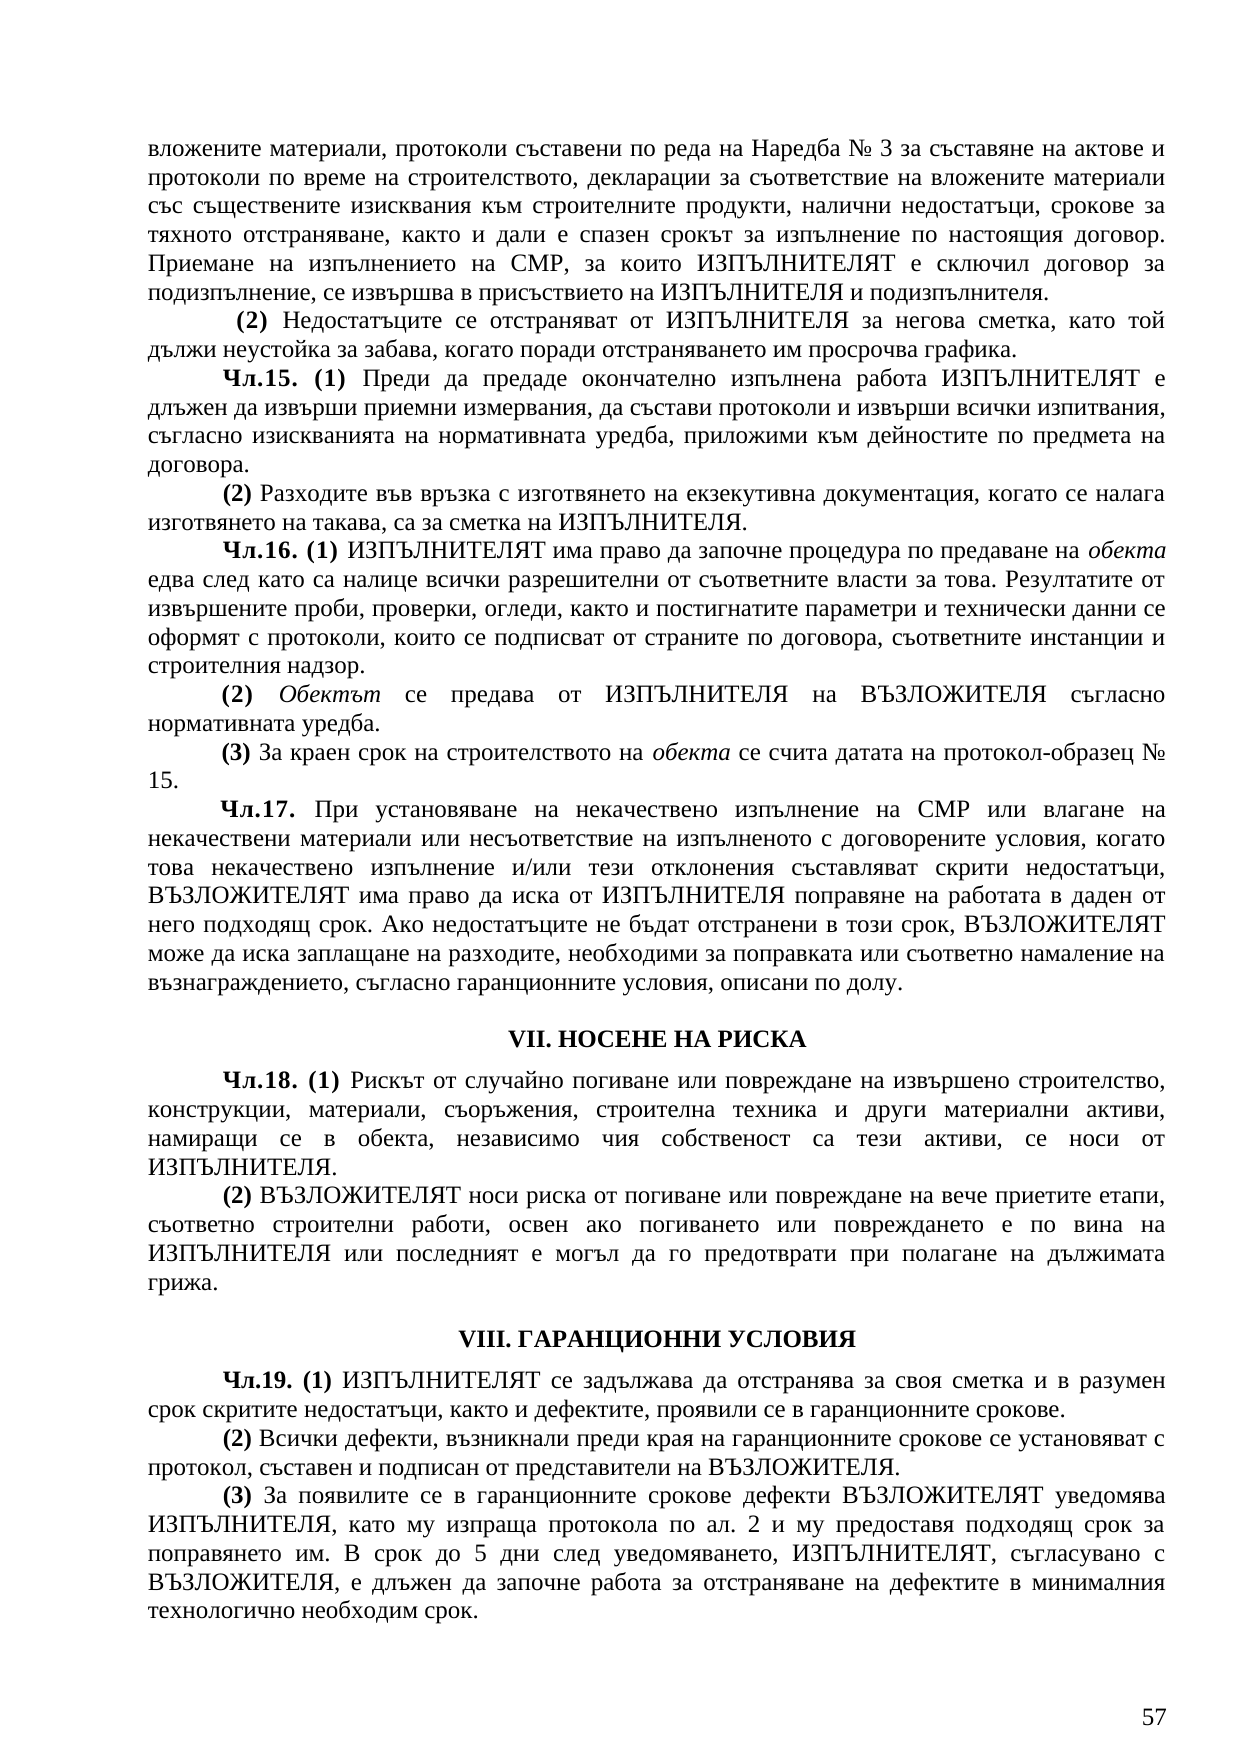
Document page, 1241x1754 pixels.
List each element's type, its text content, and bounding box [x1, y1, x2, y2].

text VIІI. ГАРАНЦИОННИ УСЛОВИЯ [148, 1324, 1167, 1353]
text Чл.19. (1) ИЗПЪЛНИТЕЛЯТ се задължава да отстранява за своя сметка и в разумен срок скритите недостатъци, както и дефектите, проявили се в гаранционните срокове. [148, 1365, 1167, 1423]
text (2) ВЪЗЛОЖИТЕЛЯТ носи риска от погиване или повреждане на вече приетите етапи, съответно строителни работи, освен ако погиването или повреждането е по вина на ИЗПЪЛНИТЕЛЯ или последният е могъл да го предотврати при полагане на дължимата грижа. [148, 1180, 1167, 1295]
text (3) За появилите се в гаранционните срокове дефекти ВЪЗЛОЖИТЕЛЯТ уведомява ИЗПЪЛНИТЕЛЯ, като му изпраща протокола по ал. 2 и му предоставя подходящ срок за поправянето им. В срок до 5 дни след уведомяването, ИЗПЪЛНИТЕЛЯТ, съгласувано с ВЪЗЛОЖИТЕЛЯ, е длъжен да започне работа за отстраняване на дефектите в минималния технологично необходим срок. [148, 1480, 1167, 1624]
text Чл.18. (1) Рискът от случайно погиване или повреждане на извършено строителство, конструкции, материали, съоръжения, строителна техника и други материални активи, намиращи се в обекта, независимо чия собственост са тези активи, се носи от ИЗПЪЛНИТЕЛЯ. [148, 1065, 1167, 1180]
text (2) Разходите във връзка с изготвянето на екзекутивна документация, когато се налага изготвянето на такава, са за сметка на ИЗПЪЛНИТЕЛЯ. [148, 478, 1167, 535]
text Чл.15. (1) Преди да предаде окончателно изпълнена работа ИЗПЪЛНИТЕЛЯТ е длъжен да извърши приемни измервания, да състави протоколи и извърши всички изпитвания, съгласно изискванията на нормативната уредба, приложими към дейностите по предмета на договора. [148, 363, 1167, 478]
text Чл.16. (1) ИЗПЪЛНИТЕЛЯТ има право да започне процедура по предаване на обекта едва след като са налице всички разрешителни от съответните власти за това. Резултатите от извършените проби, проверки, огледи, както и постигнатите параметри и технически данни се оформят с протоколи, които се подписват от страните по договора, съответните инстанции и строителния надзор. [148, 535, 1167, 679]
text (2) Обектът се предава от ИЗПЪЛНИТЕЛЯ на ВЪЗЛОЖИТЕЛЯ съгласно нормативната уредба. [148, 679, 1167, 737]
text VIІ. НОСЕНЕ НА РИСКА [148, 1024, 1167, 1053]
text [148, 133, 1167, 305]
text (2) Недостатъците се отстраняват от ИЗПЪЛНИТЕЛЯ за негова сметка, като той дължи неустойка за забава, когато поради отстраняването им просрочва графика. [148, 305, 1167, 363]
text Чл.17. При установяване на некачествено изпълнение на СМР или влагане на некачествени материали или несъответствие на изпълненото с договорените условия, когато това некачествено изпълнение и/или тези отклонения съставляват скрити недостатъци, ВЪЗЛОЖИТЕЛЯТ има право да иска от ИЗПЪЛНИТЕЛЯ поправяне на работата в даден от него подходящ срок. Ако недостатъците не бъдат отстранени в този срок, ВЪЗЛОЖИТЕЛЯТ може да иска заплащане на разходите, необходими за поправката или съответно намаление на възнаграждението, съгласно гаранционните условия, описани по долу. [148, 794, 1167, 995]
text (2) Всички дефекти, възникнали преди края на гаранционните срокове се установяват с протокол, съставен и подписан от представители на ВЪЗЛОЖИТЕЛЯ. [148, 1423, 1167, 1480]
text (3) За краен срок на строителството на обекта се счита датата на протокол-образец № 15. [148, 737, 1167, 794]
